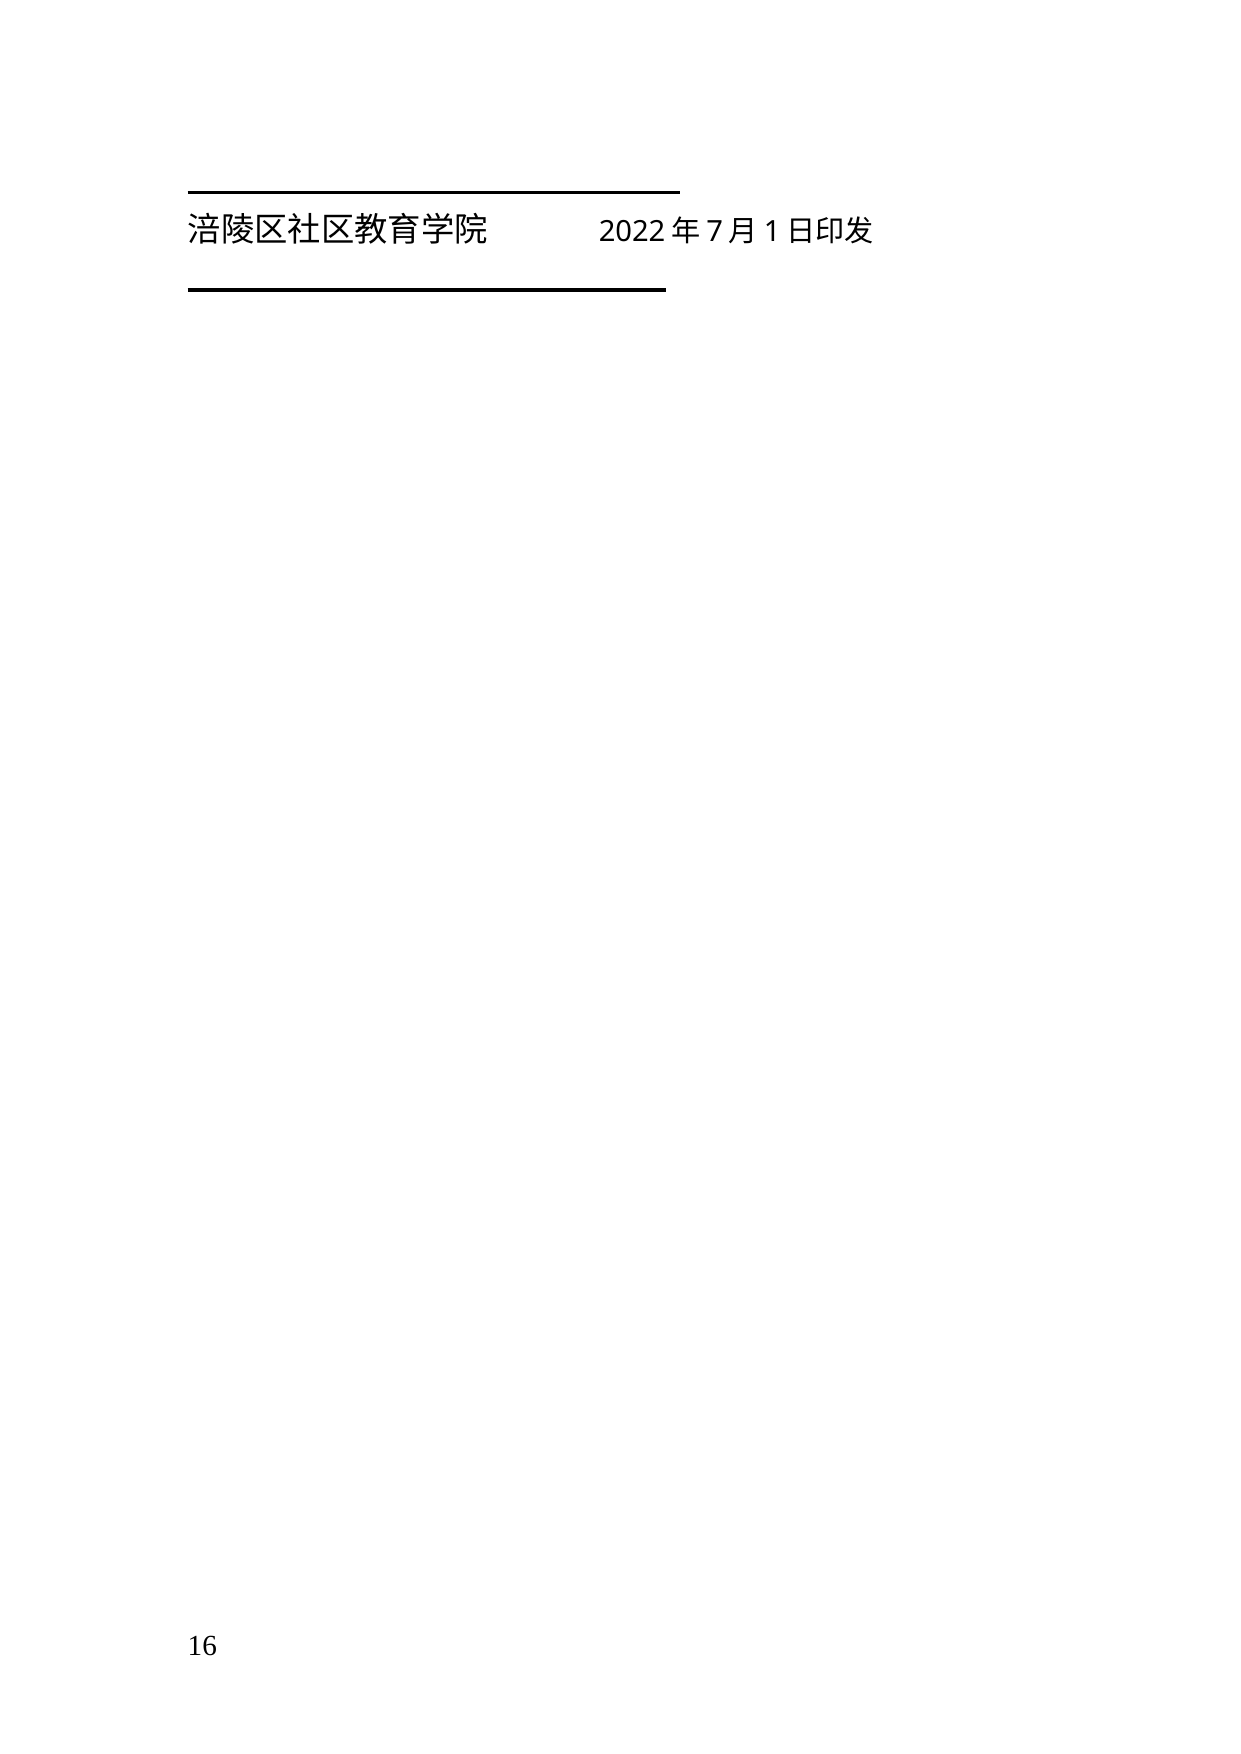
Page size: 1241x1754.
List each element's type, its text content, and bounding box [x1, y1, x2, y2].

text 涪陵区社区教育学院 2022年7月1日印发 [187, 194, 1053, 259]
